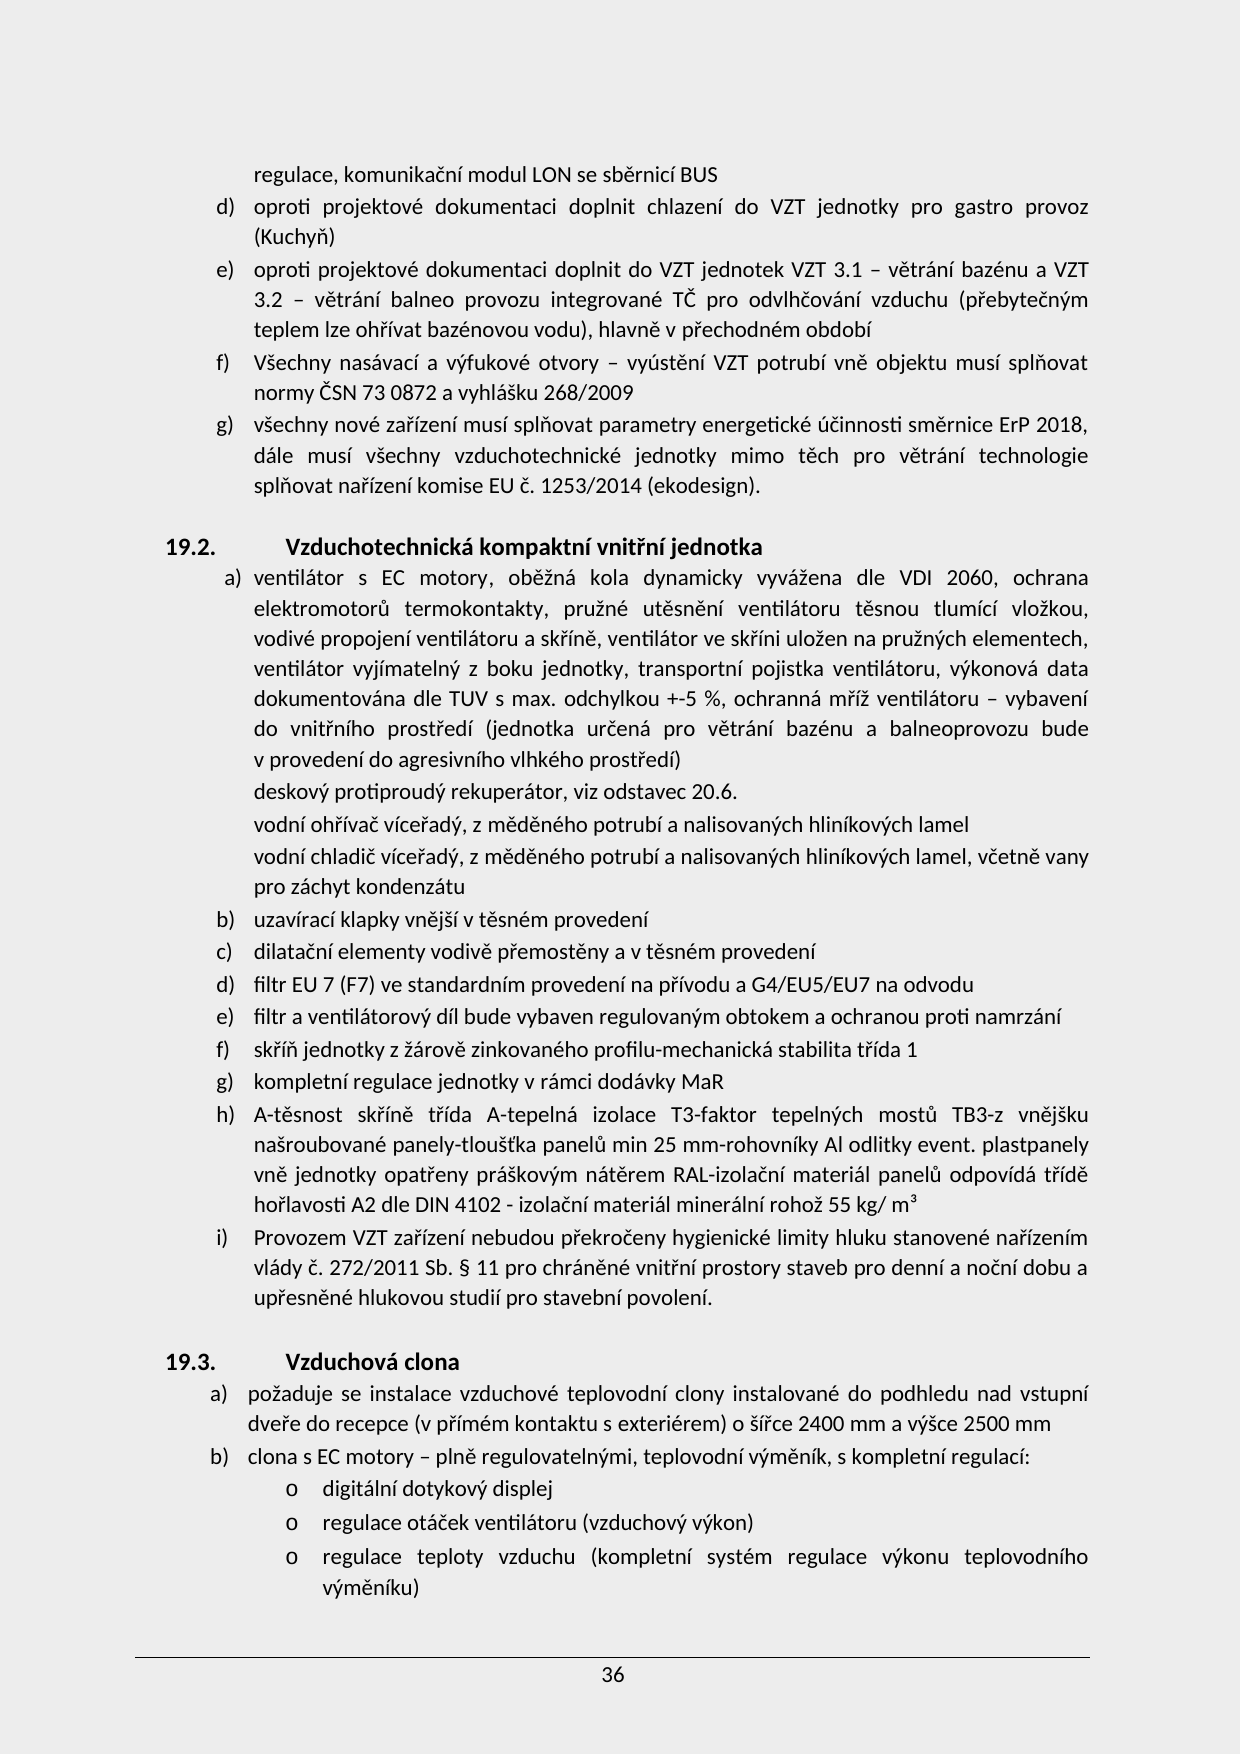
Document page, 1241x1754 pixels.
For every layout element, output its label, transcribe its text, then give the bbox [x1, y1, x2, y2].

list A-těsnost skříně třída A-tepelná izolace T3-faktor tepelných mostů TB3-z vnějšku našroubované panely-tloušťka panelů min 25 mm-rohovníky Al odlitky event. plastpanely vně jednotky opatřeny práškovým nátěrem RAL-izolační materiál panelů odpovídá třídě hořlavosti A2 dle DIN 4102 - izolační materiál minerální rohož 55 kg/ m³ [216, 1100, 1090, 1219]
list vodní ohřívač víceřadý, z měděného potrubí a nalisovaných hliníkových lamel [253, 810, 1090, 838]
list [216, 160, 1090, 188]
list uzavírací klapky vnější v těsném provedení [216, 905, 1090, 933]
list oproti projektové dokumentaci doplnit do VZT jednotek VZT 3.1 – větrání bazénu a VZT 3.2 – větrání balneo provozu integrované TČ pro odvlhčování vzduchu (přebytečným teplem lze ohřívat bazénovou vodu), hlavně v přechodném období [216, 255, 1090, 343]
list clona s EC motory – plně regulovatelnými, teplovodní výměník, s kompletní regulací: [210, 1442, 1090, 1470]
list oproti projektové dokumentaci doplnit chlazení do VZT jednotky pro gastro provoz (Kuchyň) [216, 192, 1090, 250]
list Provozem VZT zařízení nebudou překročeny hygienické limity hluku stanovené nařízením vlády č. 272/2011 Sb. § 11 pro chráněné vnitřní prostory staveb pro denní a noční dobu a upřesněné hlukovou studií pro stavební povolení. [216, 1223, 1090, 1312]
list dilatační elementy vodivě přemostěny a v těsném provedení [216, 937, 1090, 966]
list ventilátor s EC motory, oběžná kola dynamicky vyvážena dle VDI 2060, ochrana elektromotorů termokontakty, pružné utěsnění ventilátoru těsnou tlumící vložkou, vodivé propojení ventilátoru a skříně, ventilátor ve skříni uložen na pružných elementech, ventilátor vyjímatelný z boku jednotky, transportní pojistka ventilátoru, výkonová data dokumentována dle TUV s max. odchylkou +-5 %, ochranná mříž ventilátoru – vybavení do vnitřního prostředí (jednotka určená pro větrání bazénu a balneoprovozu bude v provedení do agresivního vlhkého prostředí) [224, 563, 1090, 773]
list regulace otáček ventilátoru (vzduchový výkon) [285, 1508, 1090, 1537]
list digitální dotykový displej [285, 1474, 1090, 1503]
list kompletní regulace jednotky v rámci dodávky MaR [216, 1067, 1090, 1096]
list všechny nové zařízení musí splňovat parametry energetické účinnosti směrnice ErP 2018, dále musí všechny vzduchotechnické jednotky mimo těch pro větrání technologie splňovat nařízení komise EU č. 1253/2014 (ekodesign). [216, 411, 1090, 499]
list deskový protiproudý rekuperátor, viz odstavec 20.6. [253, 777, 1090, 805]
list vodní chladič víceřadý, z měděného potrubí a nalisovaných hliníkových lamel, včetně vany pro záchyt kondenzátu [253, 842, 1090, 901]
list filtr a ventilátorový díl bude vybaven regulovaným obtokem a ochranou proti namrzání [216, 1002, 1090, 1031]
list filtr EU 7 (F7) ve standardním provedení na přívodu a G4/EU5/EU7 na odvodu [216, 970, 1090, 998]
subtitle Vzduchová clona [165, 1346, 1090, 1377]
list požaduje se instalace vzduchové teplovodní clony instalované do podhledu nad vstupní dveře do recepce (v přímém kontaktu s exteriérem) o šířce 2400 mm a výšce 2500 mm [210, 1379, 1090, 1437]
list skříň jednotky z žárově zinkovaného profilu-mechanická stabilita třída 1 [216, 1035, 1090, 1063]
subtitle Vzduchotechnická kompaktní vnitřní jednotka [165, 531, 1090, 561]
list regulace teploty vzduchu (kompletní systém regulace výkonu teplovodního výměníku) [285, 1542, 1090, 1601]
list Všechny nasávací a výfukové otvory – vyústění VZT potrubí vně objektu musí splňovat normy ČSN 73 0872 a vyhlášku 268/2009 [216, 348, 1090, 406]
